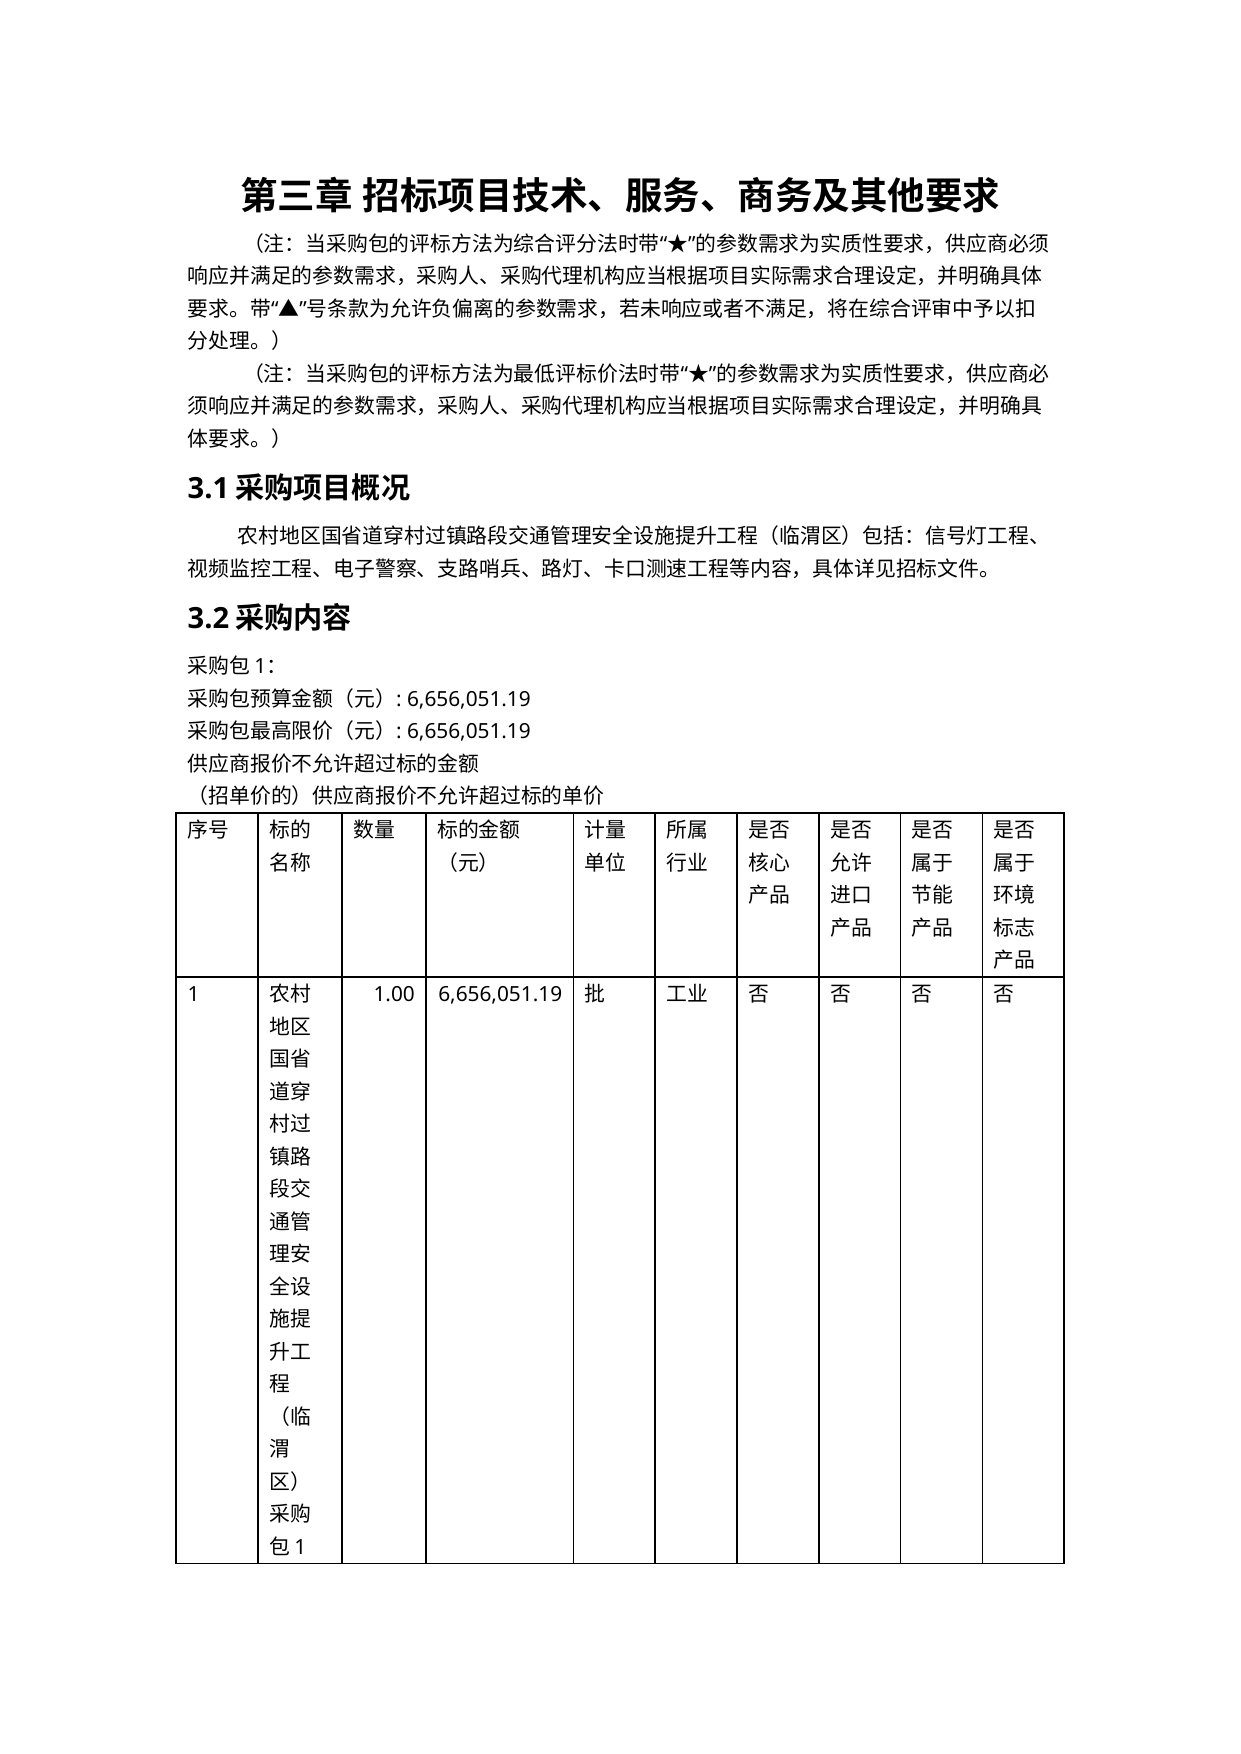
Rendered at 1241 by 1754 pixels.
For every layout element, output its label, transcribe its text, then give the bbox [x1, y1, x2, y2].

text 3.2采购内容 [187, 584, 1053, 649]
text （招单价的）供应商报价不允许超过标的单价 [187, 779, 1053, 812]
text （注：当采购包的评标方法为综合评分法时带“★”的参数需求为实质性要求，供应商必须响应并满足的参数需求，采购人、采购代理机构应当根据项目实际需求合理设定，并明确具体要求。带“▲”号条款为允许负偏离的参数需求，若未响应或者不满足，将在综合评审中予以扣分处理。） [187, 227, 1053, 357]
table_cell 6,656,051.19 [427, 978, 573, 1563]
table_header 计量单位 [574, 814, 654, 976]
table_header 所属行业 [656, 814, 736, 976]
text 3.1采购项目概况 [187, 454, 1053, 519]
text （注：当采购包的评标方法为最低评标价法时带“★”的参数需求为实质性要求，供应商必须响应并满足的参数需求，采购人、采购代理机构应当根据项目实际需求合理设定，并明确具体要求。） [187, 357, 1053, 454]
table_cell 否 [983, 978, 1063, 1563]
table_cell 工业 [656, 978, 736, 1563]
table_header 是否属于环境标志产品 [983, 814, 1063, 976]
table_header 序号 [177, 814, 257, 976]
text 供应商报价不允许超过标的金额 [187, 747, 1053, 779]
text 采购包最高限价（元）: 6,656,051.19 [187, 714, 1053, 747]
text 第三章 招标项目技术、服务、商务及其他要求 [187, 162, 1053, 227]
table_cell 否 [820, 978, 900, 1563]
table_header 是否允许进口产品 [820, 814, 900, 976]
table_header 数量 [343, 814, 425, 976]
text 采购包1： [187, 649, 1053, 682]
table_header 标的金额 （元） [427, 814, 573, 976]
table_cell 批 [574, 978, 654, 1563]
table_cell 农村地区国省道穿村过镇路段交通管理安全设施提升工程（临渭区）采购包1 [259, 978, 341, 1563]
table_header 是否属于节能产品 [901, 814, 982, 976]
table_cell 否 [901, 978, 982, 1563]
table_header 是否核心产品 [738, 814, 818, 976]
text 农村地区国省道穿村过镇路段交通管理安全设施提升工程（临渭区）包括：信号灯工程、视频监控工程、电子警察、支路哨兵、路灯、卡口测速工程等内容，具体详见招标文件。 [187, 519, 1053, 584]
text 采购包预算金额（元）: 6,656,051.19 [187, 682, 1053, 714]
table_cell 1 [177, 978, 257, 1563]
table_cell 1.00 [343, 978, 425, 1563]
table_cell 否 [738, 978, 818, 1563]
table_header 标的名称 [259, 814, 341, 976]
